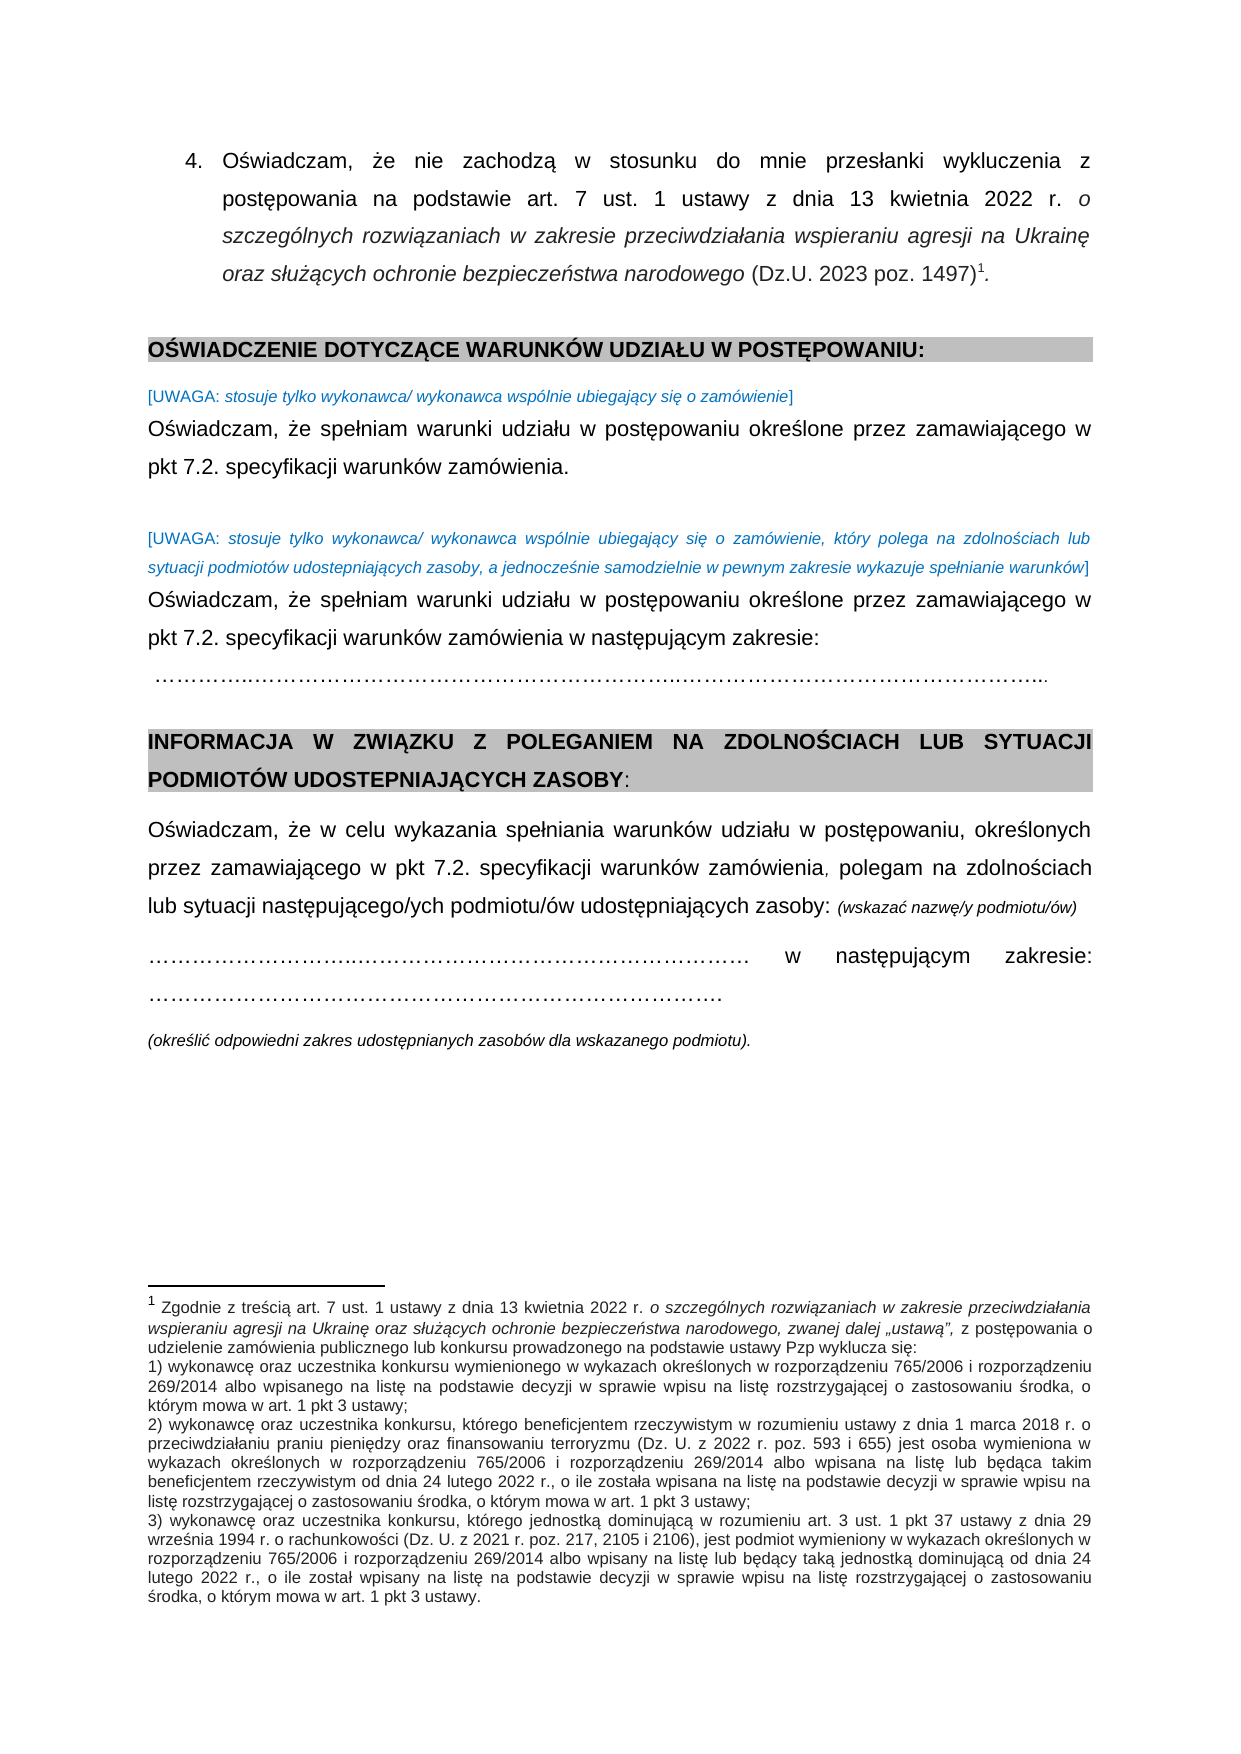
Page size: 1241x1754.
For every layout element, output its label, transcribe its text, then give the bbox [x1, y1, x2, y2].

text ………………………..……………………………………………… w następującym zakresie: ……………………………………………………………………. [148, 943, 1093, 1006]
text …………..…………………………………………………..…………………………………………... [148, 662, 1093, 687]
text Oświadczam, że w celu wykazania spełniania warunków udziału w postępowaniu, określonych przez zamawiającego w pkt 7.2. specyfikacji warunków zamówienia, polegam na zdolnościach lub sytuacji następującego/ych podmiotu/ów udostępniających zasoby: (wskazać nazwę/y podmiotu/ów) [148, 817, 1093, 918]
list Oświadczam, że nie zachodzą w stosunku do mnie przesłanki wykluczenia z postępowania na podstawie art. 7 ust. 1 ustawy z dnia 13 kwietnia 2022 r. o szczególnych rozwiązaniach w zakresie przeciwdziałania wspieraniu agresji na Ukrainę oraz służących ochronie bezpieczeństwa narodowego (Dz.U. 2023 poz. 1497). [185, 148, 1093, 286]
text Oświadczam, że spełniam warunki udziału w postępowaniu określone przez zamawiającego w pkt 7.2. specyfikacji warunków zamówienia w następującym zakresie: [148, 587, 1093, 650]
text INFORMACJA W ZWIĄZKU Z POLEGANIEM NA ZDOLNOŚCIACH LUB SYTUACJI PODMIOTÓW UDOSTEPNIAJĄCYCH ZASOBY: [148, 729, 1093, 792]
text OŚWIADCZENIE DOTYCZĄCE WARUNKÓW UDZIAŁU W POSTĘPOWANIU: [148, 337, 1093, 362]
text [UWAGA: stosuje tylko wykonawca/ wykonawca wspólnie ubiegający się o zamówienie, który polega na zdolnościach lub sytuacji podmiotów udostepniających zasoby, a jednocześnie samodzielnie w pewnym zakresie wykazuje spełnianie warunków] [148, 529, 1093, 577]
text [UWAGA: stosuje tylko wykonawca/ wykonawca wspólnie ubiegający się o zamówienie] [148, 387, 1093, 406]
text (określić odpowiedni zakres udostępnianych zasobów dla wskazanego podmiotu). [148, 1031, 1093, 1050]
text Oświadczam, że spełniam warunki udziału w postępowaniu określone przez zamawiającego w pkt 7.2. specyfikacji warunków zamówienia. [148, 416, 1093, 479]
